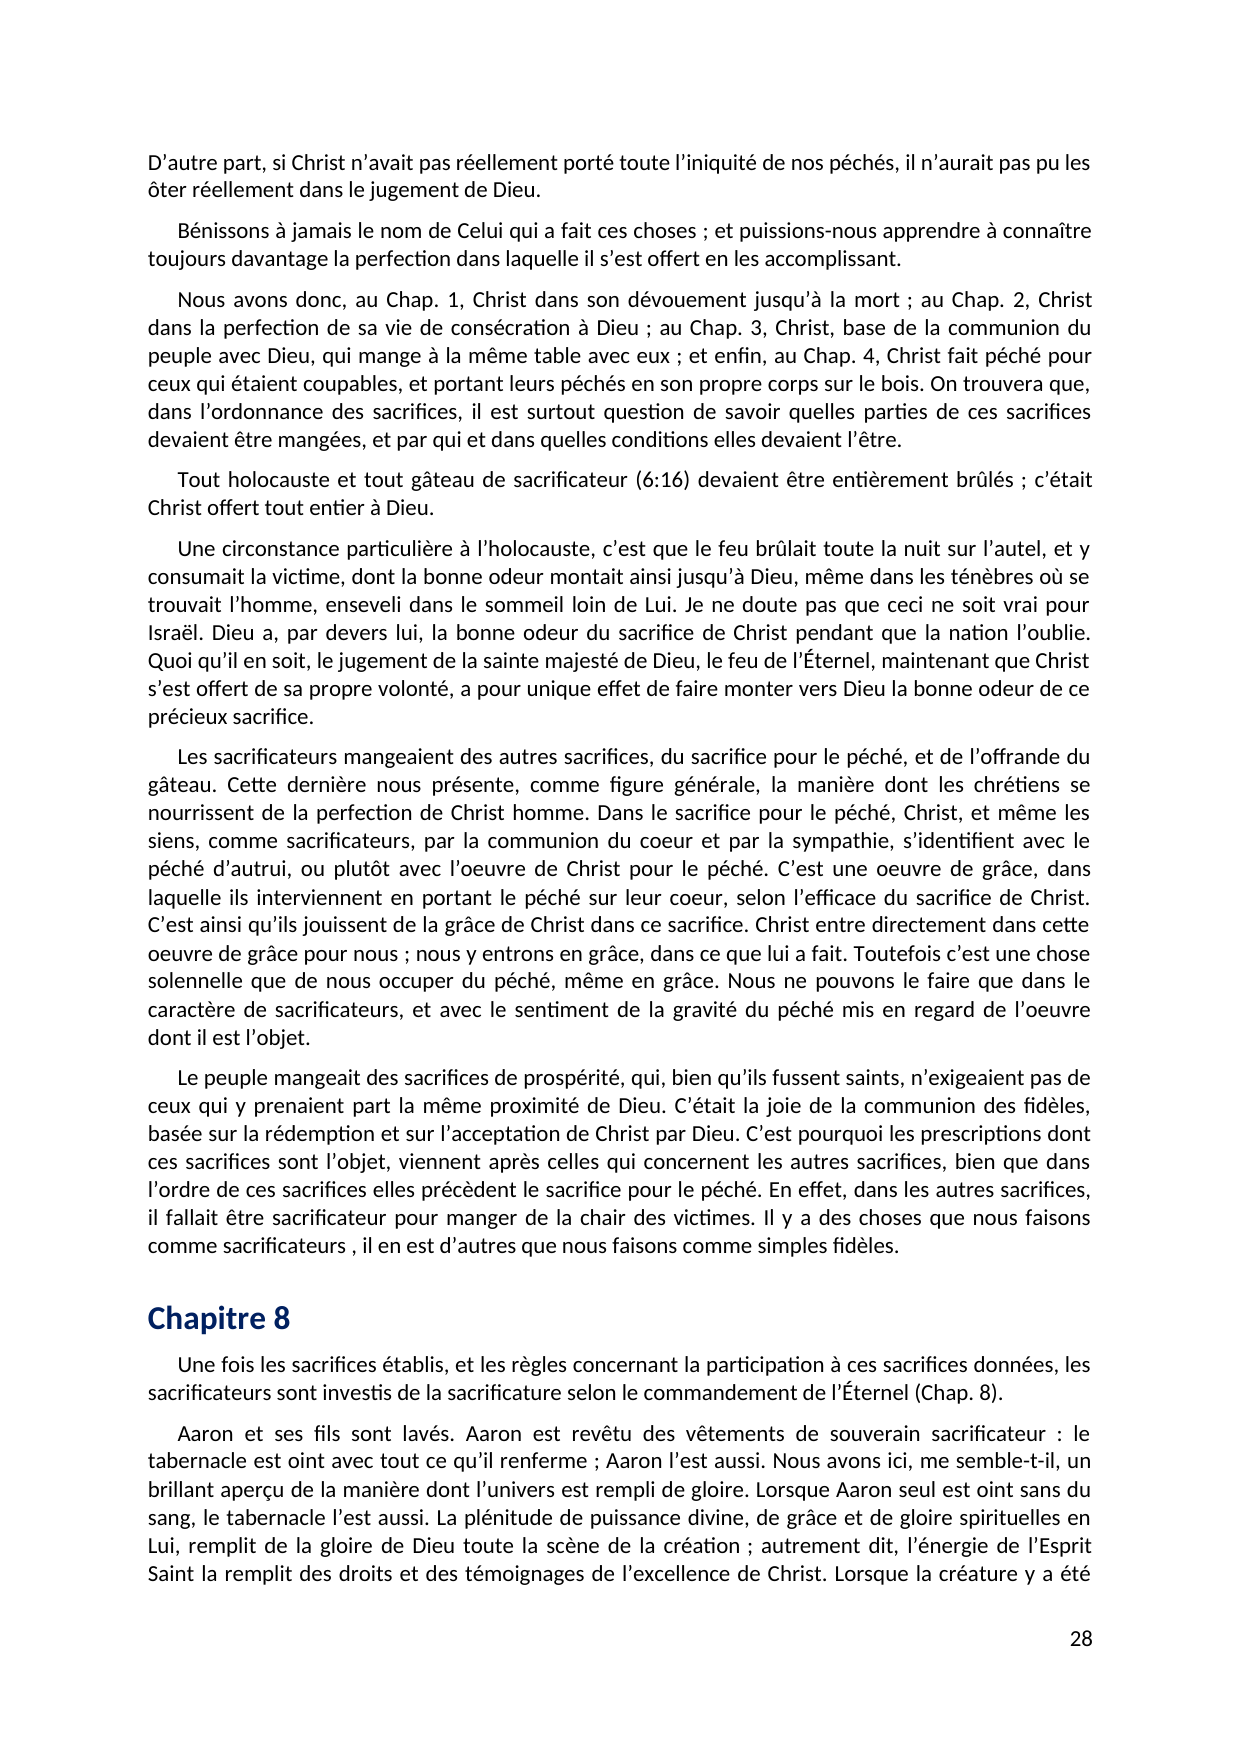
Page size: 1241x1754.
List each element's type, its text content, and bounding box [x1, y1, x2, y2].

text Une circonstance particulière à l’holocauste, c’est que le feu brûlait toute la nuit sur l’autel, et y consumait la victime, dont la bonne odeur montait ainsi jusqu’à Dieu, même dans les ténèbres où se trouvait l’homme, enseveli dans le sommeil loin de Lui. Je ne doute pas que ceci ne soit vrai pour Israël. Dieu a, par devers lui, la bonne odeur du sacrifice de Christ pendant que la nation l’oublie. Quoi qu’il en soit, le jugement de la sainte majesté de Dieu, le feu de l’Éternel, maintenant que Christ s’est offert de sa propre volonté, a pour unique effet de faire monter vers Dieu la bonne odeur de ce précieux sacrifice. [148, 534, 1093, 730]
text Bénissons à jamais le nom de Celui qui a fait ces choses ; et puissions-nous apprendre à connaître toujours davantage la perfection dans laquelle il s’est offert en les accomplissant. [148, 216, 1093, 272]
text Tout holocauste et tout gâteau de sacrificateur (6:16) devaient être entièrement brûlés ; c’était Christ offert tout entier à Dieu. [148, 465, 1093, 521]
text Le peuple mangeait des sacrifices de prospérité, qui, bien qu’ils fussent saints, n’exigeaient pas de ceux qui y prenaient part la même proximité de Dieu. C’était la joie de la communion des fidèles, basée sur la rédemption et sur l’acceptation de Christ par Dieu. C’est pourquoi les prescriptions dont ces sacrifices sont l’objet, viennent après celles qui concernent les autres sacrifices, bien que dans l’ordre de ces sacrifices elles précèdent le sacrifice pour le péché. En effet, dans les autres sacrifices, il fallait être sacrificateur pour manger de la chair des victimes. Il y a des choses que nous faisons comme sacrificateurs , il en est d’autres que nous faisons comme simples fidèles. [148, 1063, 1093, 1259]
text Une fois les sacrifices établis, et les règles concernant la participation à ces sacrifices données, les sacrificateurs sont investis de la sacrificature selon le commandement de l’Éternel (Chap. 8). [148, 1350, 1093, 1406]
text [148, 148, 1093, 204]
text Les sacrificateurs mangeaient des autres sacrifices, du sacrifice pour le péché, et de l’offrande du gâteau. Cette dernière nous présente, comme figure générale, la manière dont les chrétiens se nourrissent de la perfection de Christ homme. Dans le sacrifice pour le péché, Christ, et même les siens, comme sacrificateurs, par la communion du coeur et par la sympathie, s’identifient avec le péché d’autrui, ou plutôt avec l’oeuvre de Christ pour le péché. C’est une oeuvre de grâce, dans laquelle ils interviennent en portant le péché sur leur coeur, selon l’efficace du sacrifice de Christ. C’est ainsi qu’ils jouissent de la grâce de Christ dans ce sacrifice. Christ entre directement dans cette oeuvre de grâce pour nous ; nous y entrons en grâce, dans ce que lui a fait. Toutefois c’est une chose solennelle que de nous occuper du péché, même en grâce. Nous ne pouvons le faire que dans le caractère de sacrificateurs, et avec le sentiment de la gravité du péché mis en regard de l’oeuvre dont il est l’objet. [148, 742, 1093, 1051]
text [148, 1419, 1093, 1587]
text Nous avons donc, au Chap. 1, Christ dans son dévouement jusqu’à la mort ; au Chap. 2, Christ dans la perfection de sa vie de consécration à Dieu ; au Chap. 3, Christ, base de la communion du peuple avec Dieu, qui mange à la même table avec eux ; et enfin, au Chap. 4, Christ fait péché pour ceux qui étaient coupables, et portant leurs péchés en son propre corps sur le bois. On trouvera que, dans l’ordonnance des sacrifices, il est surtout question de savoir quelles parties de ces sacrifices devaient être mangées, et par qui et dans quelles conditions elles devaient l’être. [148, 285, 1093, 453]
subtitle Chapitre 8 [148, 1297, 1093, 1338]
